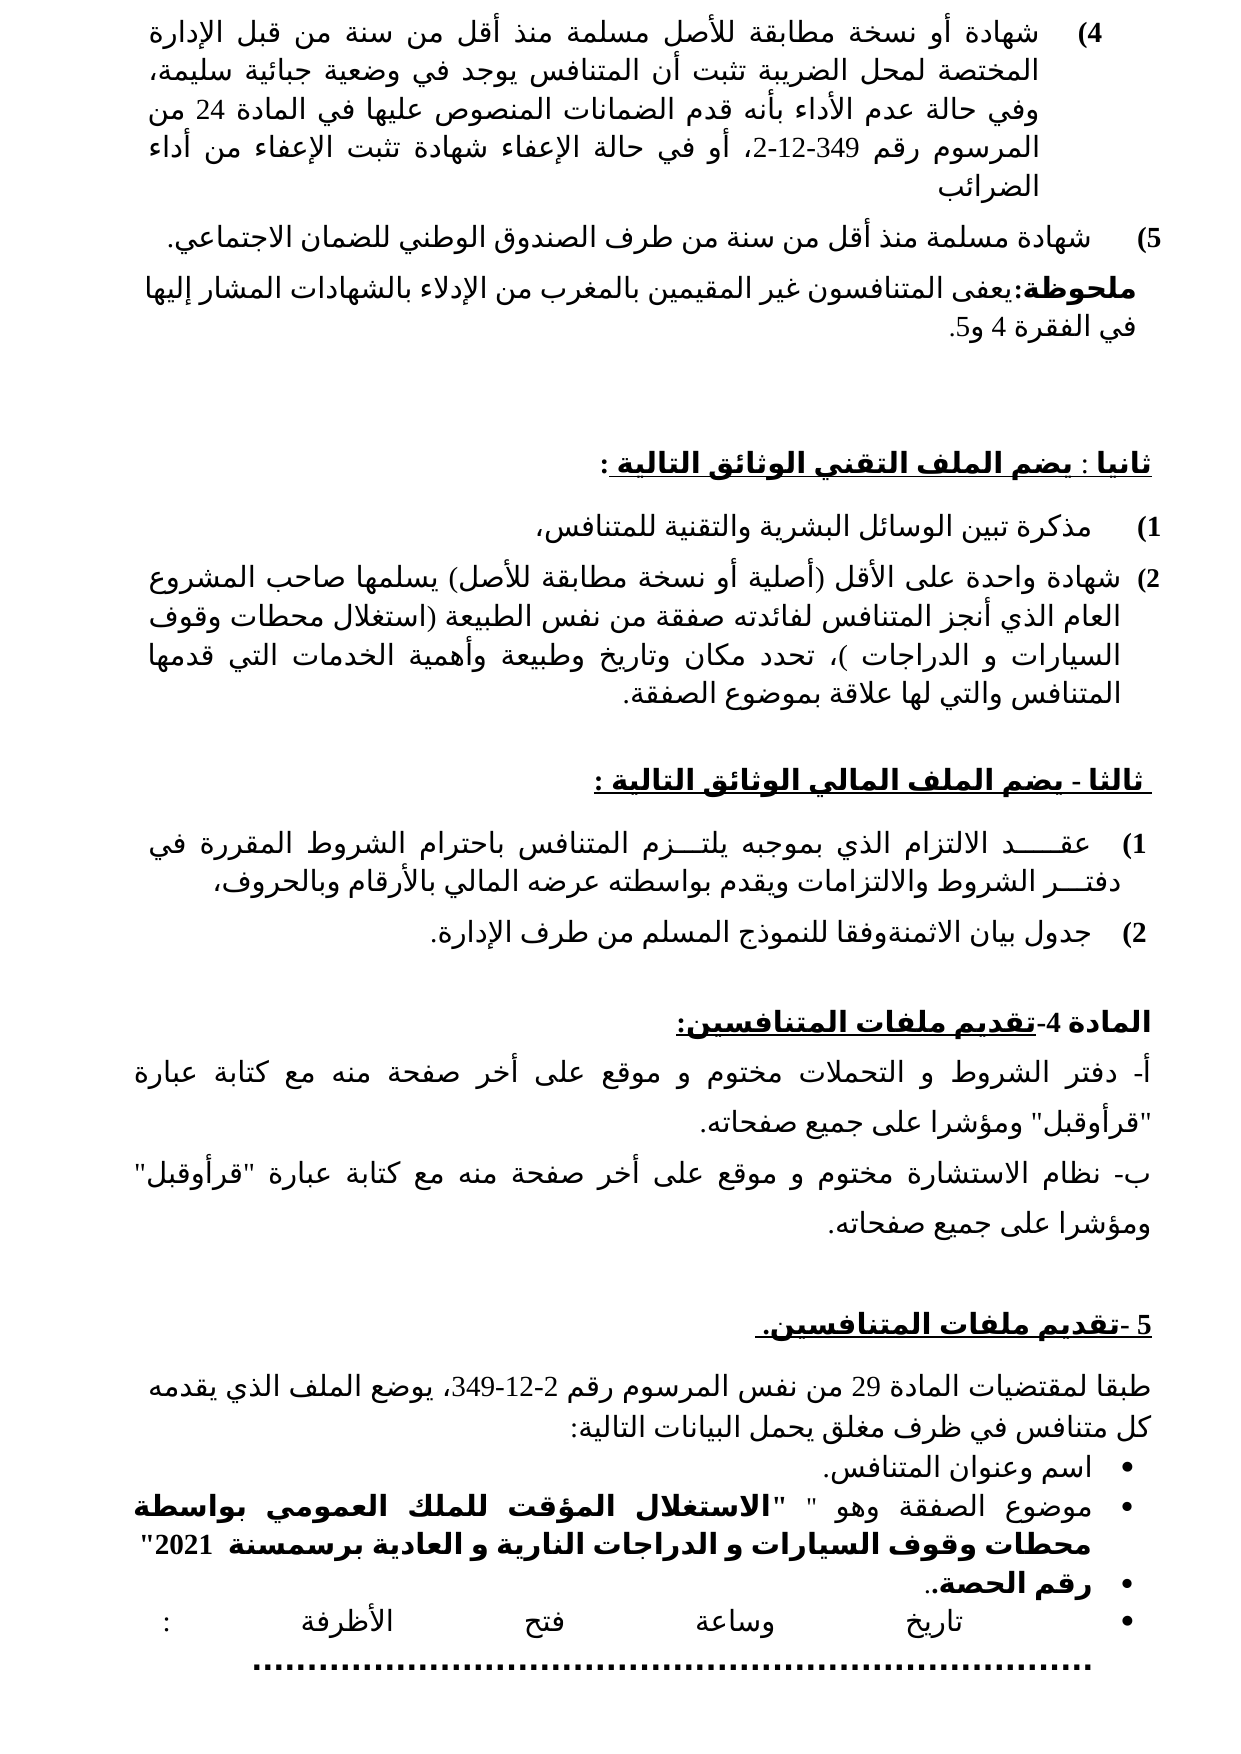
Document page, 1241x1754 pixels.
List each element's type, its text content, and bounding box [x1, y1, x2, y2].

text أ- دفتر الشروط و التحملات مختوم و موقع على أخر صفحة منه مع كتابة عبارة "قرأوقبل" ومؤشرا على جميع صفحاته. [133, 1055, 1152, 1139]
list عقـــــد الالتزام الذي بموجبه يلتـــزم المتنافس باحترام الشروط المقررة في دفتـــر الشروط والالتزامات ويقدم بواسطته عرضه المالي بالأرقام وبالحروف، [148, 826, 1122, 898]
list مذكرة تبين الوسائل البشرية والتقنية للمتنافس، [148, 509, 1152, 543]
text ملحوظة:يعفى المتنافسون غير المقيمين بالمغرب من الإدلاء بالشهادات المشار إليها في الفقرة 4 و5. [133, 271, 1137, 343]
text 5 -تقديم ملفات المتنافسين. [133, 1307, 1152, 1340]
list شهادة مسلمة منذ أقل من سنة من طرف الصندوق الوطني للضمان الاجتماعي. [148, 220, 1137, 253]
text ب- نظام الاستشارة مختوم و موقع على أخر صفحة منه مع كتابة عبارة "قرأوقبل" ومؤشرا على جميع صفحاته. [133, 1156, 1152, 1240]
text ثالثا - يضم الملف المالي الوثائق التالية : [118, 763, 1152, 796]
list جدول بيان الاثمنةوفقا للنموذج المسلم من طرف الإدارة. [148, 915, 1122, 949]
list شهادة أو نسخة مطابقة للأصل مسلمة منذ أقل من سنة من قبل الإدارة المختصة لمحل الضريبة تثبت أن المتنافس يوجد في وضعية جبائية سليمة، وفي حالة عدم الأداء بأنه قدم الضمانات المنصوص عليها في المادة 24 من المرسوم رقم 349-12-2، أو في حالة الإعفاء شهادة تثبت الإعفاء من أداء الضرائب [148, 15, 1078, 202]
list موضوع الصفقة وهو " "الاستغلال المؤقت للملك العمومي بواسطة محطات وقوف السيارات و الدراجات النارية و العادية برسمسنة 2021" [133, 1489, 1122, 1561]
list تاريخ وساعة فتح الأظرفة : ............................................................................ [162, 1604, 1122, 1677]
text المادة 4-تقديم ملفات المتنافسين: [133, 1005, 1152, 1038]
text طبقا لمقتضيات المادة 29 من نفس المرسوم رقم 2-12-349، يوضع الملف الذي يقدمه كل متنافس في ظرف مغلق يحمل البيانات التالية: [148, 1369, 1152, 1443]
list شهادة واحدة على الأقل (أصلية أو نسخة مطابقة للأصل) يسلمها صاحب المشروع العام الذي أنجز المتنافس لفائدته صفقة من نفس الطبيعة (استغلال محطات وقوف السيارات و الدراجات )، تحدد مكان وتاريخ وطبيعة وأهمية الخدمات التي قدمها المتنافس والتي لها علاقة بموضوع الصفقة. [148, 561, 1137, 710]
list رقم الحصة.. [133, 1566, 1122, 1599]
list اسم وعنوان المتنافس. [133, 1450, 1122, 1484]
text ثانيا : يضم الملف التقني الوثائق التالية : [118, 447, 1152, 480]
